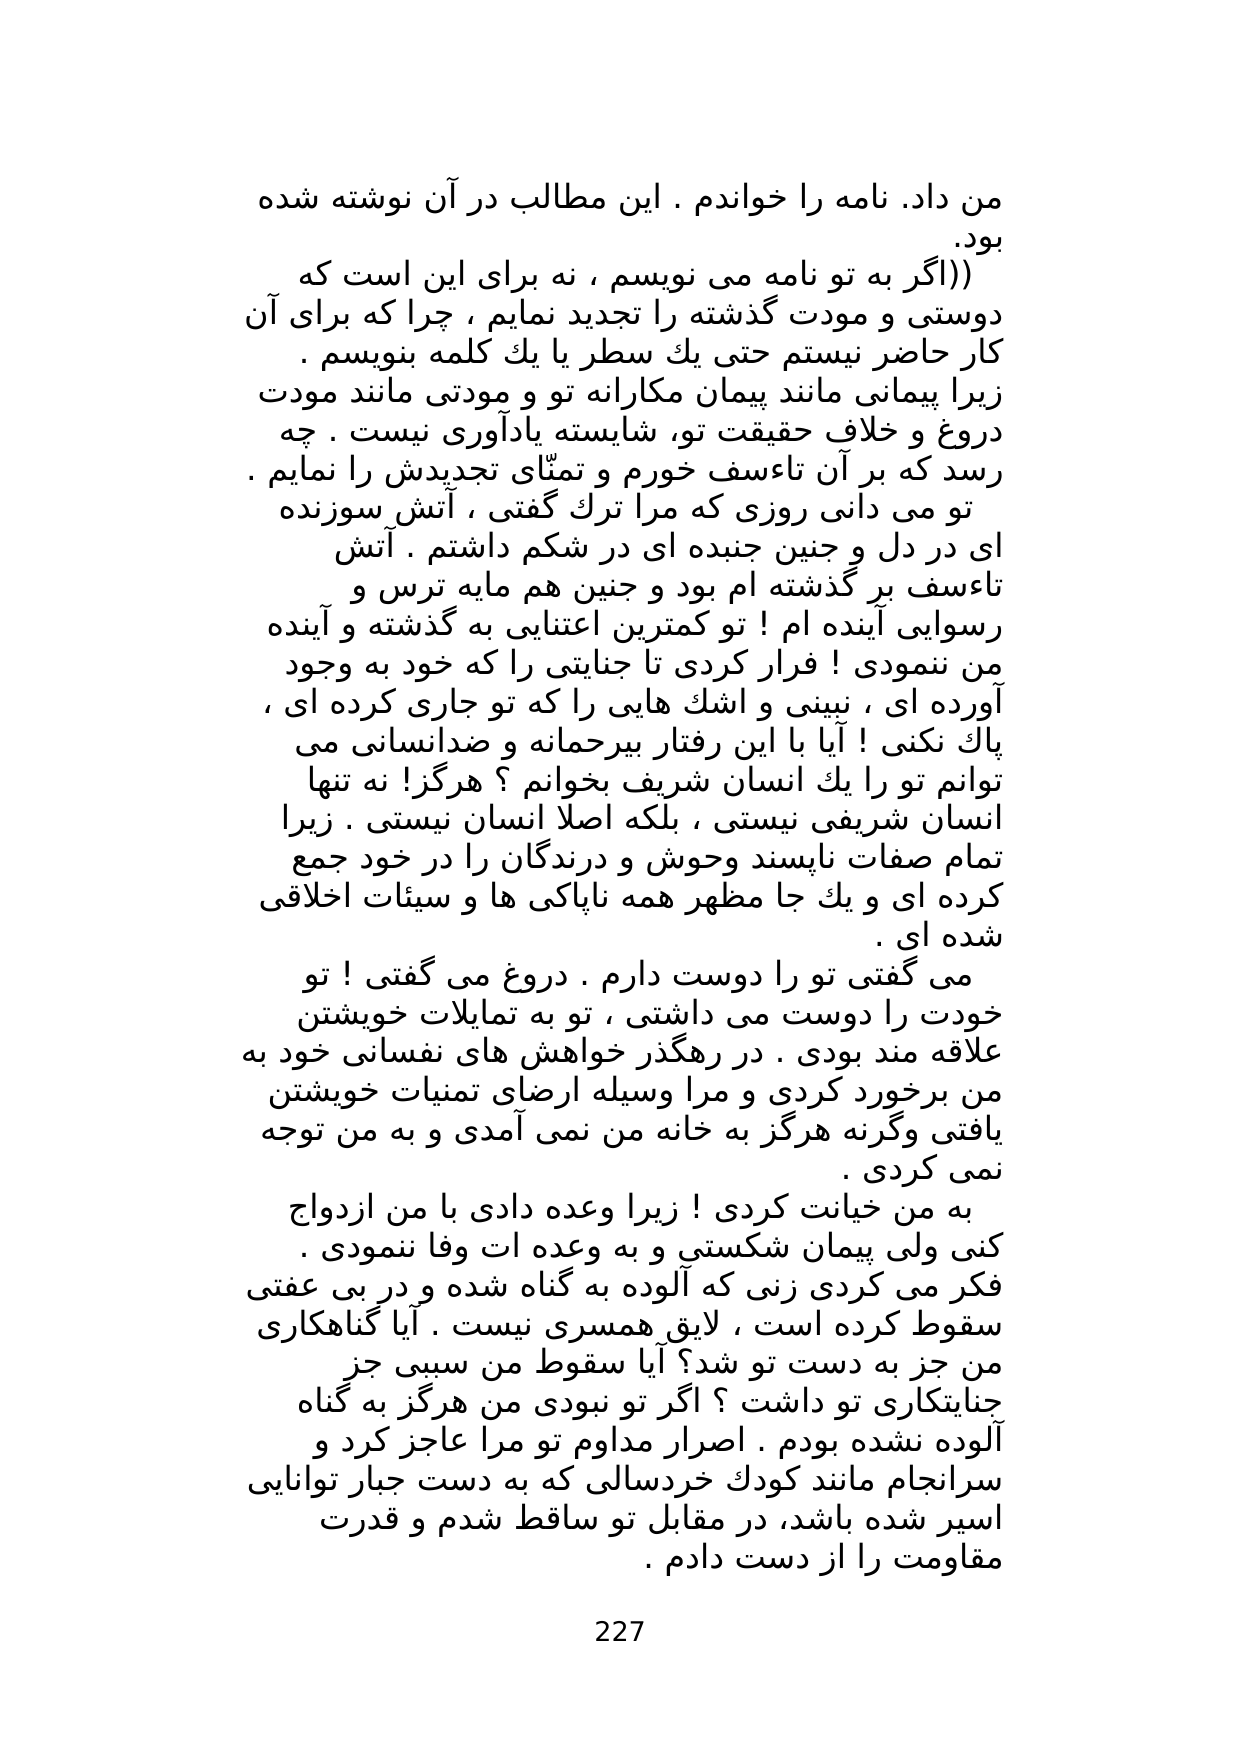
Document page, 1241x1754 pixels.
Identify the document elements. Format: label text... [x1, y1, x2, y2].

text مى گفتى تو را دوست دارم . دروغ مى گفتى ! تو خودت را دوست مى داشتى ، تو به تمايلات خويشتن علاقه مند بودى . در رهگذر خواهش هاى نفسانى خود به من برخورد كردى و مرا وسيله ارضاى تمنيات خويشتن يافتى وگرنه هرگز به خانه من نمى آمدى و به من توجه نمى كردى . [236, 954, 1004, 1187]
text به من خيانت كردى ! زيرا وعده دادى با من ازدواج كنى ولى پيمان شكستى و به وعده ات وفا ننمودى . فكر مى كردى زنى كه آلوده به گناه شده و در بى عفتى سقوط كرده است ، لايق همسرى نيست . آيا گناهكارى من جز به دست تو شد؟ آيا سقوط من سببى جز جنايتكارى تو داشت ؟ اگر تو نبودى من هرگز به گناه آلوده نشده بودم . اصرار مداوم تو مرا عاجز كرد و سرانجام مانند كودك خردسالى كه به دست جبار توانايى اسير شده باشد، در مقابل تو ساقط شدم و قدرت مقاومت را از دست دادم . [236, 1187, 1004, 1576]
text تو مى دانى روزى كه مرا ترك گفتى ، آتش سوزنده اى در دل و جنين جنبده اى در شكم داشتم . آتش تاءسف بر گذشته ام بود و جنين هم مايه ترس و رسوايى آينده ام ! تو كمترين اعتنايى به گذشته و آينده من ننمودى ! فرار كردى تا جنايتى را كه خود به وجود آورده اى ، نبينى و اشك هايى را كه تو جارى كرده اى ، پاك نكنى ! آيا با اين رفتار بيرحمانه و ضدانسانى مى توانم تو را يك انسان شريف بخوانم ؟ هرگز! نه تنها انسان شريفى نيستى ، بلكه اصلا انسان نيستى . زيرا تمام صفات ناپسند وحوش و درندگان را در خود جمع كرده اى و يك جا مظهر همه ناپاكى ها و سيئات اخلاقى شده اى . [236, 488, 1004, 954]
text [236, 177, 1004, 255]
text ((اگر به تو نامه مى نويسم ، نه براى اين است كه دوستى و مودت گذشته را تجديد نمايم ، چرا كه براى آن كار حاضر نيستم حتى يك سطر يا يك كلمه بنويسم . زيرا پيمانى مانند پيمان مكارانه تو و مودتى مانند مودت دروغ و خلاف حقيقت تو، شايسته يادآورى نيست . چه رسد كه بر آن تاءسف خورم و تمنّاى تجديدش را نمايم . [236, 255, 1004, 488]
